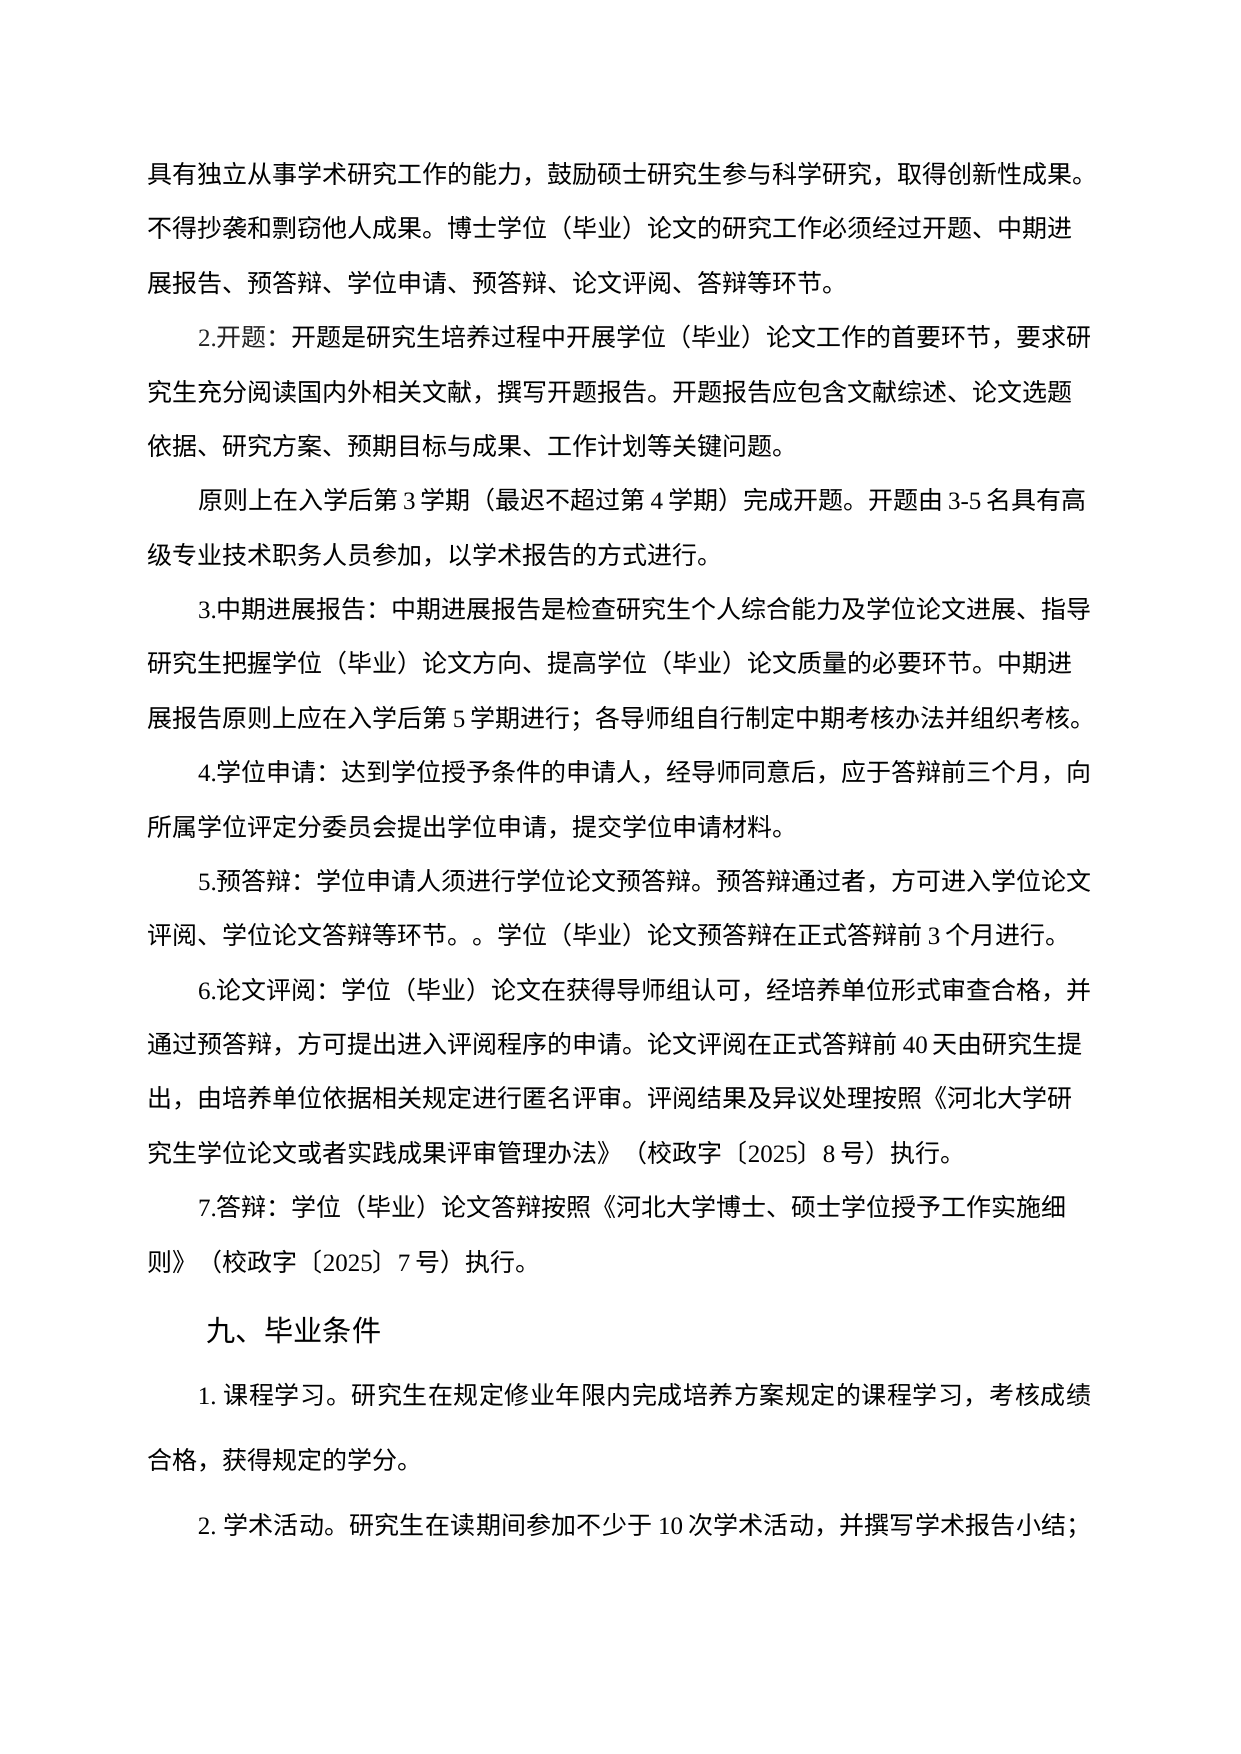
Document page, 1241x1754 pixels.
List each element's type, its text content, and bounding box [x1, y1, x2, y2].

text 3.中期进展报告：中期进展报告是检查研究生个人综合能力及学位论文进展、指导研究生把握学位（毕业）论文方向、提高学位（毕业）论文质量的必要环节。中期进展报告原则上应在入学后第5学期进行；各导师组自行制定中期考核办法并组织考核。 [148, 589, 1092, 734]
text 原则上在入学后第3学期（最迟不超过第4学期）完成开题。开题由3-5名具有高级专业技术职务人员参加，以学术报告的方式进行。 [148, 481, 1092, 571]
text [148, 1491, 1092, 1556]
text 2.开题：开题是研究生培养过程中开展学位（毕业）论文工作的首要环节，要求研究生充分阅读国内外相关文献，撰写开题报告。开题报告应包含文献综述、论文选题依据、研究方案、预期目标与成果、工作计划等关键问题。 [148, 318, 1092, 463]
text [148, 154, 1092, 299]
text 1. 课程学习。研究生在规定修业年限内完成培养方案规定的课程学习，考核成绩合格，获得规定的学分。 [148, 1361, 1092, 1491]
text 4.学位申请：达到学位授予条件的申请人，经导师同意后，应于答辩前三个月，向所属学位评定分委员会提出学位申请，提交学位申请材料。 [148, 753, 1092, 843]
text 九、毕业条件 [148, 1296, 1092, 1361]
text 5.预答辩：学位申请人须进行学位论文预答辩。预答辩通过者，方可进入学位论文评阅、学位论文答辩等环节。。学位（毕业）论文预答辩在正式答辩前3个月进行。 [148, 861, 1092, 952]
text 6.论文评阅：学位（毕业）论文在获得导师组认可，经培养单位形式审查合格，并通过预答辩，方可提出进入评阅程序的申请。论文评阅在正式答辩前40天由研究生提出，由培养单位依据相关规定进行匿名评审。评阅结果及异议处理按照《河北大学研究生学位论文或者实践成果评审管理办法》（校政字〔2025〕8号）执行。 [148, 970, 1092, 1169]
text 7.答辩：学位（毕业）论文答辩按照《河北大学博士、硕士学位授予工作实施细则》（校政字〔2025〕7号）执行。 [148, 1188, 1092, 1278]
